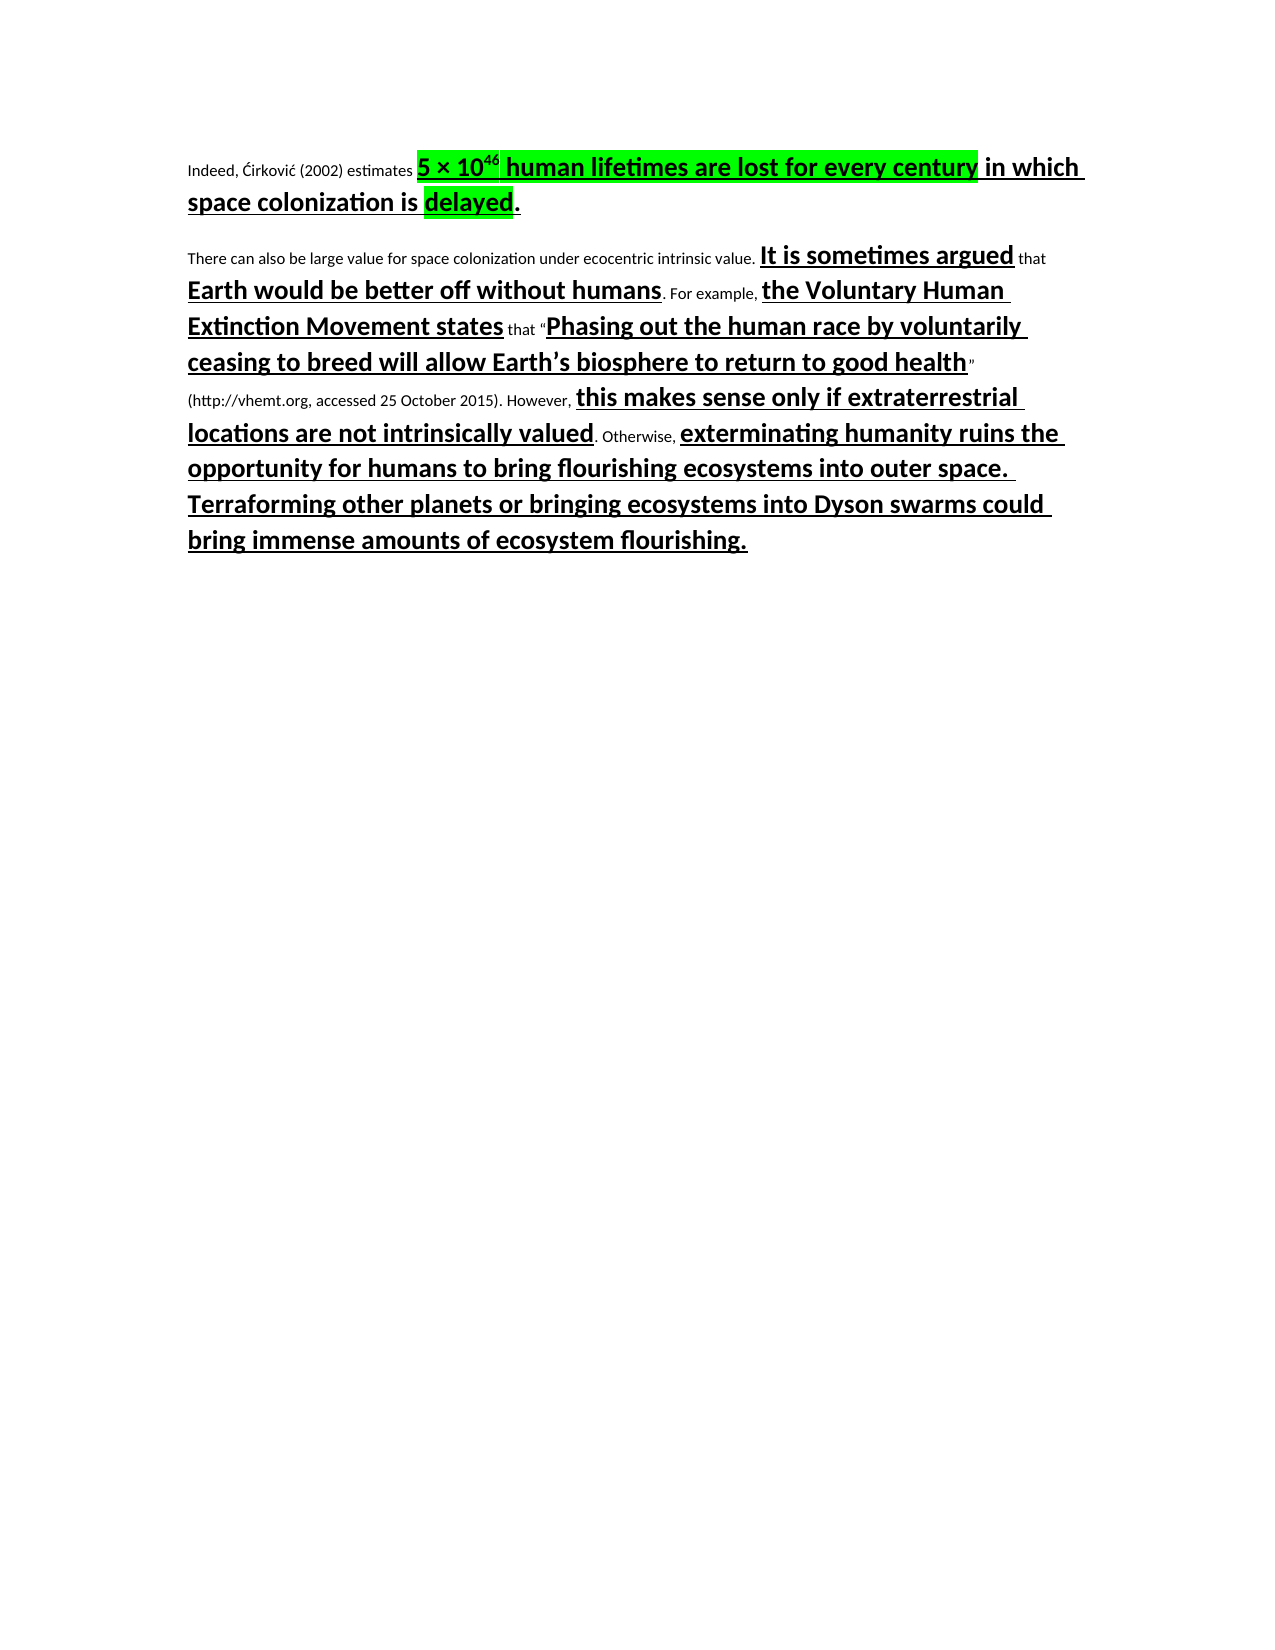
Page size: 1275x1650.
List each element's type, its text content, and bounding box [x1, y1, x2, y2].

text There can also be large value for space colonization under ecocentric intrinsic value. It is sometimes argued that Earth would be better off without humans. For example, the Voluntary Human Extinction Movement states that “Phasing out the human race by voluntarily ceasing to breed will allow Earth’s biosphere to return to good health” (http://vhemt.org, accessed 25 October 2015). However, this makes sense only if extraterrestrial locations are not intrinsically valued. Otherwise, exterminating humanity ruins the opportunity for humans to bring flourishing ecosystems into outer space. Terraforming other planets or bringing ecosystems into Dyson swarms could bring immense amounts of ecosystem flourishing. [187, 238, 1087, 556]
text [187, 150, 1087, 219]
